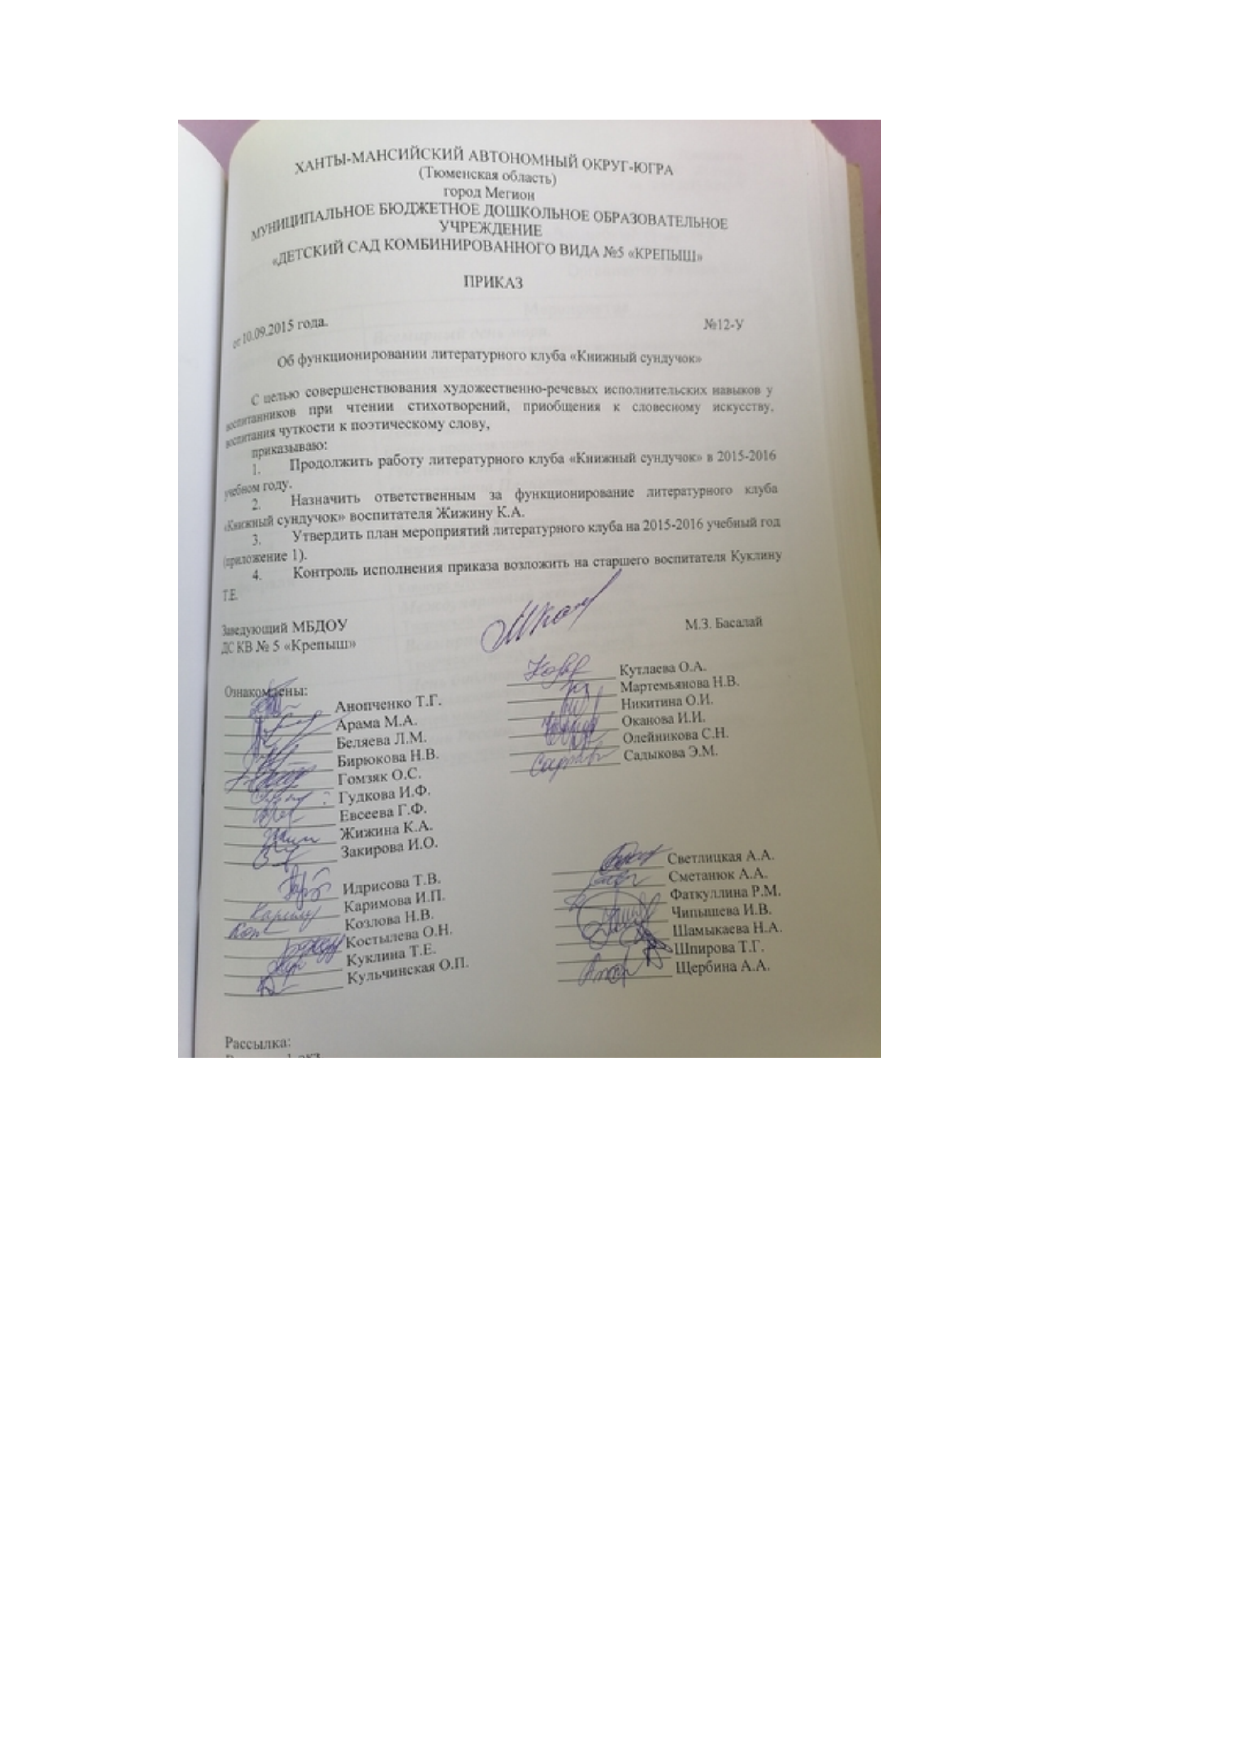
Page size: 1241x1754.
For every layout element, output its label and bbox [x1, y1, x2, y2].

picture [178, 121, 881, 1057]
